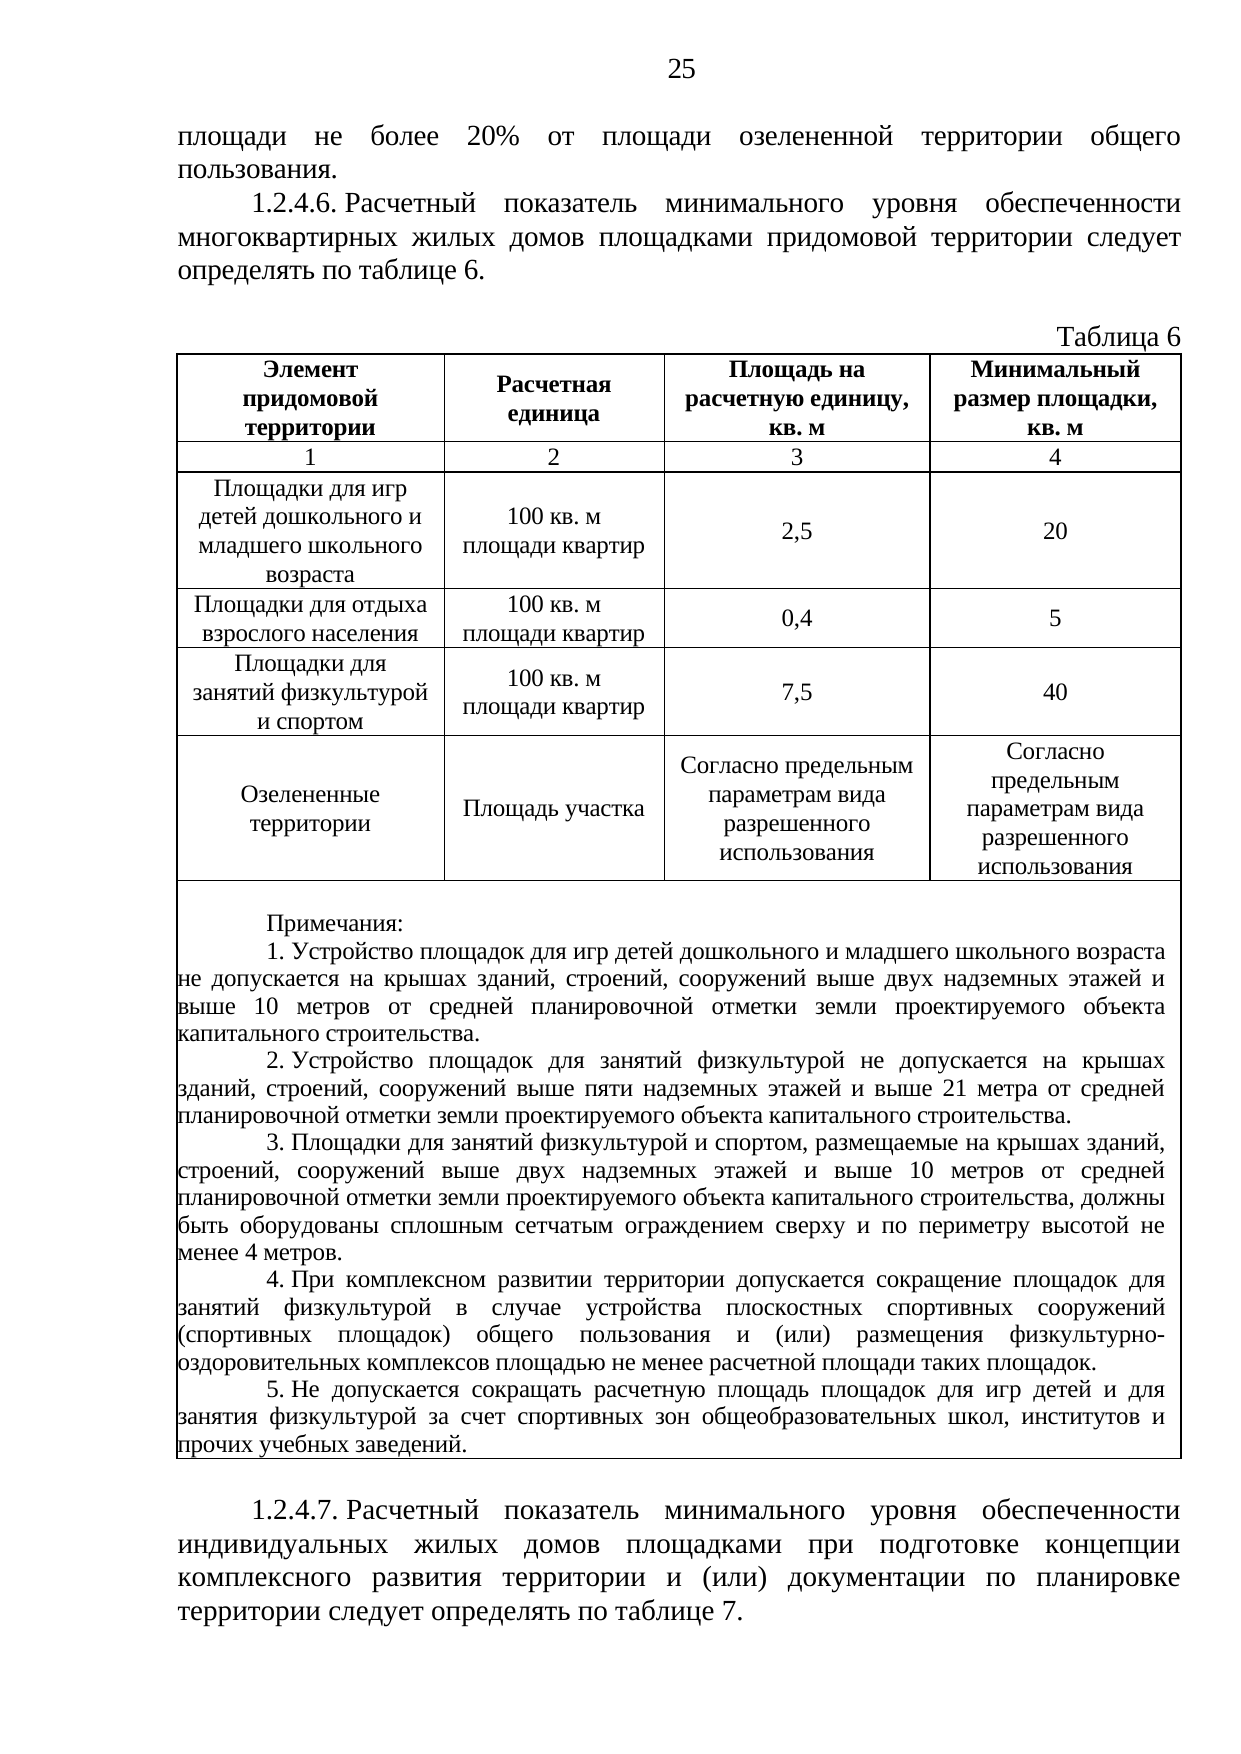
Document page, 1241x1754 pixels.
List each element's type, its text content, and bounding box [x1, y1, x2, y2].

table_header Площадь на расчетную единицу, кв. м [665, 355, 929, 441]
table_cell Площадки для отдыха взрослого населения [178, 589, 444, 647]
table_cell Площадки для занятий физкультурой и спортом [178, 648, 444, 734]
table_cell Площадь участка [445, 736, 664, 880]
table_header Минимальный размер площадки, кв. м [931, 355, 1180, 441]
text Таблица 6 [177, 319, 1181, 353]
table_cell Согласно предельным параметрам вида разрешенного использования [931, 736, 1180, 880]
table_cell 100 кв. м площади квартир [445, 648, 664, 734]
table_cell Согласно предельным параметрам вида разрешенного использования [665, 736, 929, 880]
table_cell 20 [931, 473, 1180, 588]
table_cell 2,5 [665, 473, 929, 588]
table_cell 7,5 [665, 648, 929, 734]
table_cell 1 [178, 442, 444, 471]
text 1.2.4.7. Расчетный показатель минимального уровня обеспеченности индивидуальных жилых домов площадками при подготовке концепции комплексного развития территории и (или) документации по планировке территории следует определять по таблице 7. [177, 1492, 1181, 1627]
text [177, 118, 1181, 185]
table_cell 100 кв. м площади квартир [445, 589, 664, 647]
table_cell 2 [445, 442, 664, 471]
table_header Расчетная единица [445, 355, 664, 441]
table_cell Озелененные территории [178, 736, 444, 880]
text 1.2.4.6. Расчетный показатель минимального уровня обеспеченности многоквартирных жилых домов площадками придомовой территории следует определять по таблице 6. [177, 185, 1181, 286]
table_cell Площадки для игр детей дошкольного и младшего школьного возраста [178, 473, 444, 588]
table_cell Примечания: 1. Устройство площадок для игр детей дошкольного и младшего школьного возраста не допускается на крышах зданий, строений, сооружений выше двух надземных этажей и выше 10 метров от средней планировочной отметки земли проектируемого объекта капитального строительства. 2. Устройство площадок для занятий физкультурой не допускается на крышах зданий, строений, сооружений выше пяти надземных этажей и выше 21 метра от средней планировочной отметки земли проектируемого объекта капитального строительства. 3. Площадки для занятий физкультурой и спортом, размещаемые на крышах зданий, строений, сооружений выше двух надземных этажей и выше 10 метров от средней планировочной отметки земли проектируемого объекта капитального строительства, должны быть оборудованы сплошным сетчатым ограждением сверху и по периметру высотой не менее 4 метров. 4. При комплексном развитии территории допускается сокращение площадок для занятий физкультурой в случае устройства плоскостных спортивных сооружений (спортивных площадок) общего пользования и (или) размещения физкультурно-оздоровительных комплексов площадью не менее расчетной площади таких площадок. 5. Не допускается сокращать расчетную площадь площадок для игр детей и для занятия физкультурой за счет спортивных зон общеобразовательных школ, институтов и прочих учебных заведений. [178, 881, 1180, 1457]
table_cell 5 [931, 589, 1180, 647]
table_cell 0,4 [665, 589, 929, 647]
table_cell 100 кв. м площади квартир [445, 473, 664, 588]
table_cell 3 [665, 442, 929, 471]
table_header Элемент придомовой территории [178, 355, 444, 441]
table_cell 4 [931, 442, 1180, 471]
table_cell 40 [931, 648, 1180, 734]
